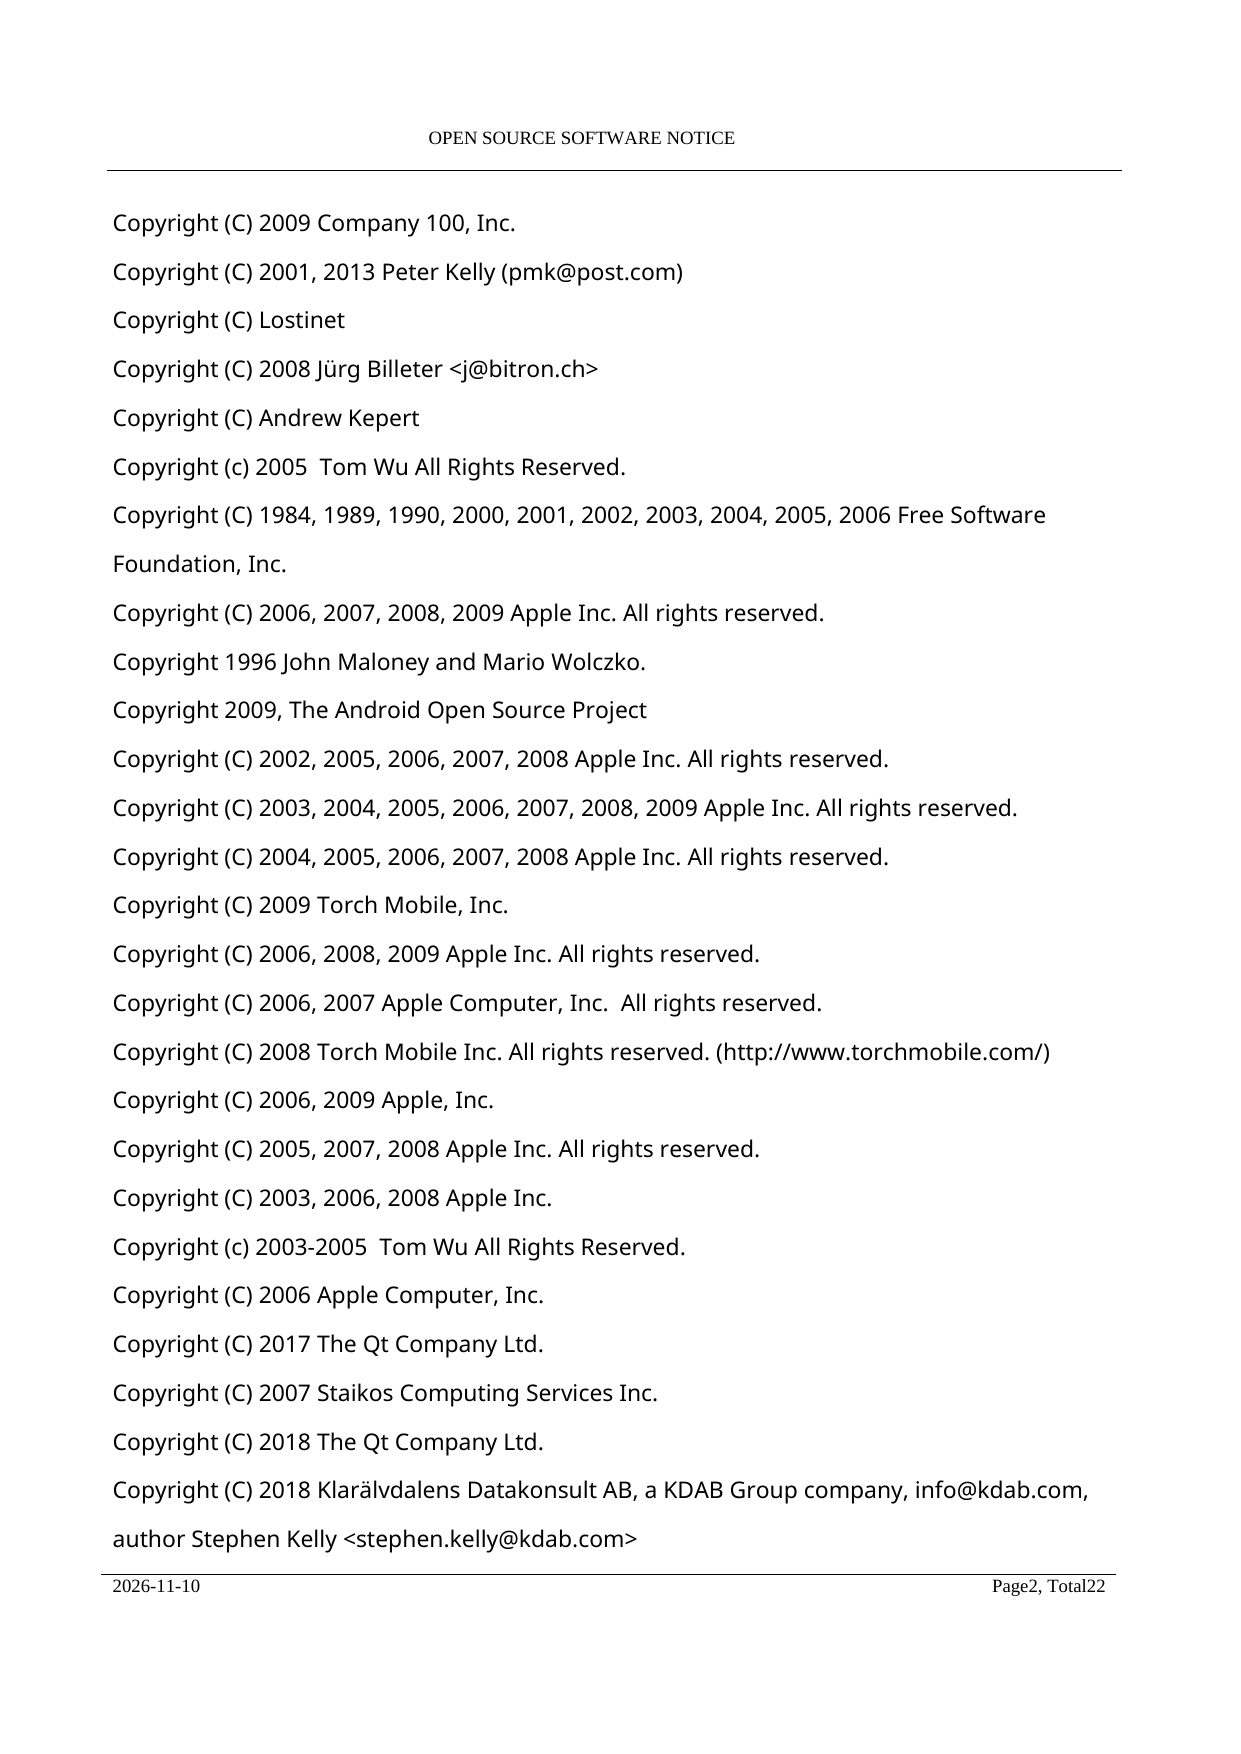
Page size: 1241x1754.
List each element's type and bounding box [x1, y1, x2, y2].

text [112, 206, 1128, 1555]
